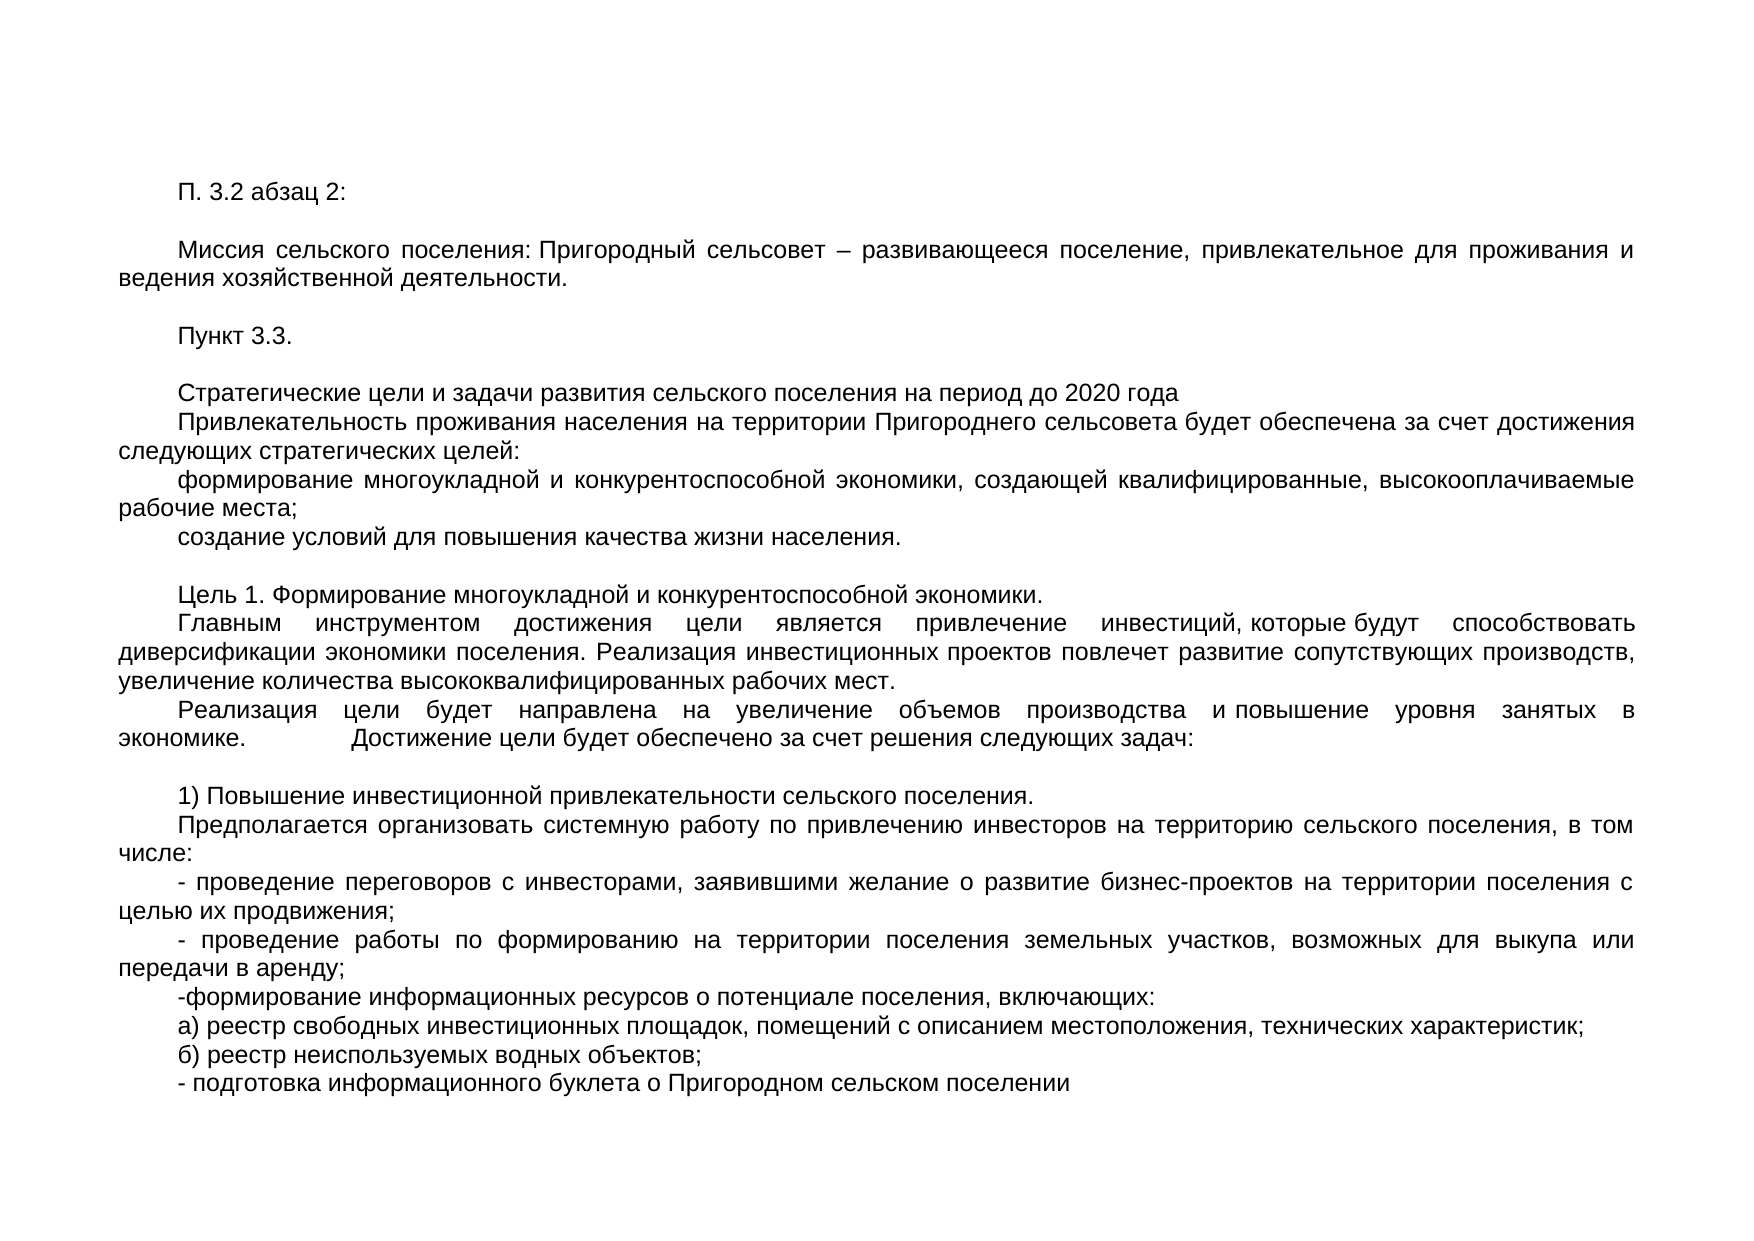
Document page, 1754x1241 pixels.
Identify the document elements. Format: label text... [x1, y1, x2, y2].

text 1) Повышение инвестиционной привлекательности сельского поселения. [118, 781, 1636, 810]
text Миссия сельского поселения: Пригородный сельсовет – развивающееся поселение, привлекательное для проживания и ведения хозяйственной деятельности. [118, 235, 1636, 292]
text Реализация цели будет направлена на увеличение объемов производства и повышение уровня занятых в экономике. Достижение цели будет обеспечено за счет решения следующих задач: [118, 695, 1636, 752]
text Предполагается организовать системную работу по привлечению инвесторов на территорию сельского поселения, в том числе: [118, 810, 1636, 867]
text - проведение работы по формированию на территории поселения земельных участков, возможных для выкупа или передачи в аренду; [118, 925, 1636, 982]
text - проведение переговоров с инвесторами, заявившими желание о развитие бизнес-проектов на территории поселения с целью их продвижения; [118, 867, 1636, 925]
text Цель 1. Формирование многоукладной и конкурентоспособной экономики. [118, 580, 1636, 608]
text а) реестр свободных инвестиционных площадок, помещений с описанием местоположения, технических характеристик; [118, 1011, 1636, 1040]
text Стратегические цели и задачи развития сельского поселения на период до 2020 года [118, 378, 1636, 407]
text создание условий для повышения качества жизни населения. [118, 522, 1636, 551]
text б) реестр неиспользуемых водных объектов; [118, 1040, 1636, 1068]
text - подготовка информационного буклета о Пригородном сельском поселении [118, 1068, 1636, 1097]
text Главным инструментом достижения цели является привлечение инвестиций, которые будут способствовать диверсификации экономики поселения. Реализация инвестиционных проектов повлечет развитие сопутствующих производств, увеличение количества высококвалифицированных рабочих мест. [118, 608, 1636, 695]
text формирование многоукладной и конкурентоспособной экономики, создающей квалифицированные, высокооплачиваемые рабочие места; [118, 465, 1636, 522]
text Пункт 3.3. [118, 321, 1636, 350]
text -формирование информационных ресурсов о потенциале поселения, включающих: [118, 982, 1636, 1011]
text Привлекательность проживания населения на территории Пригороднего сельсовета будет обеспечена за счет достижения следующих стратегических целей: [118, 407, 1636, 465]
text П. 3.2 абзац 2: [118, 177, 1636, 206]
